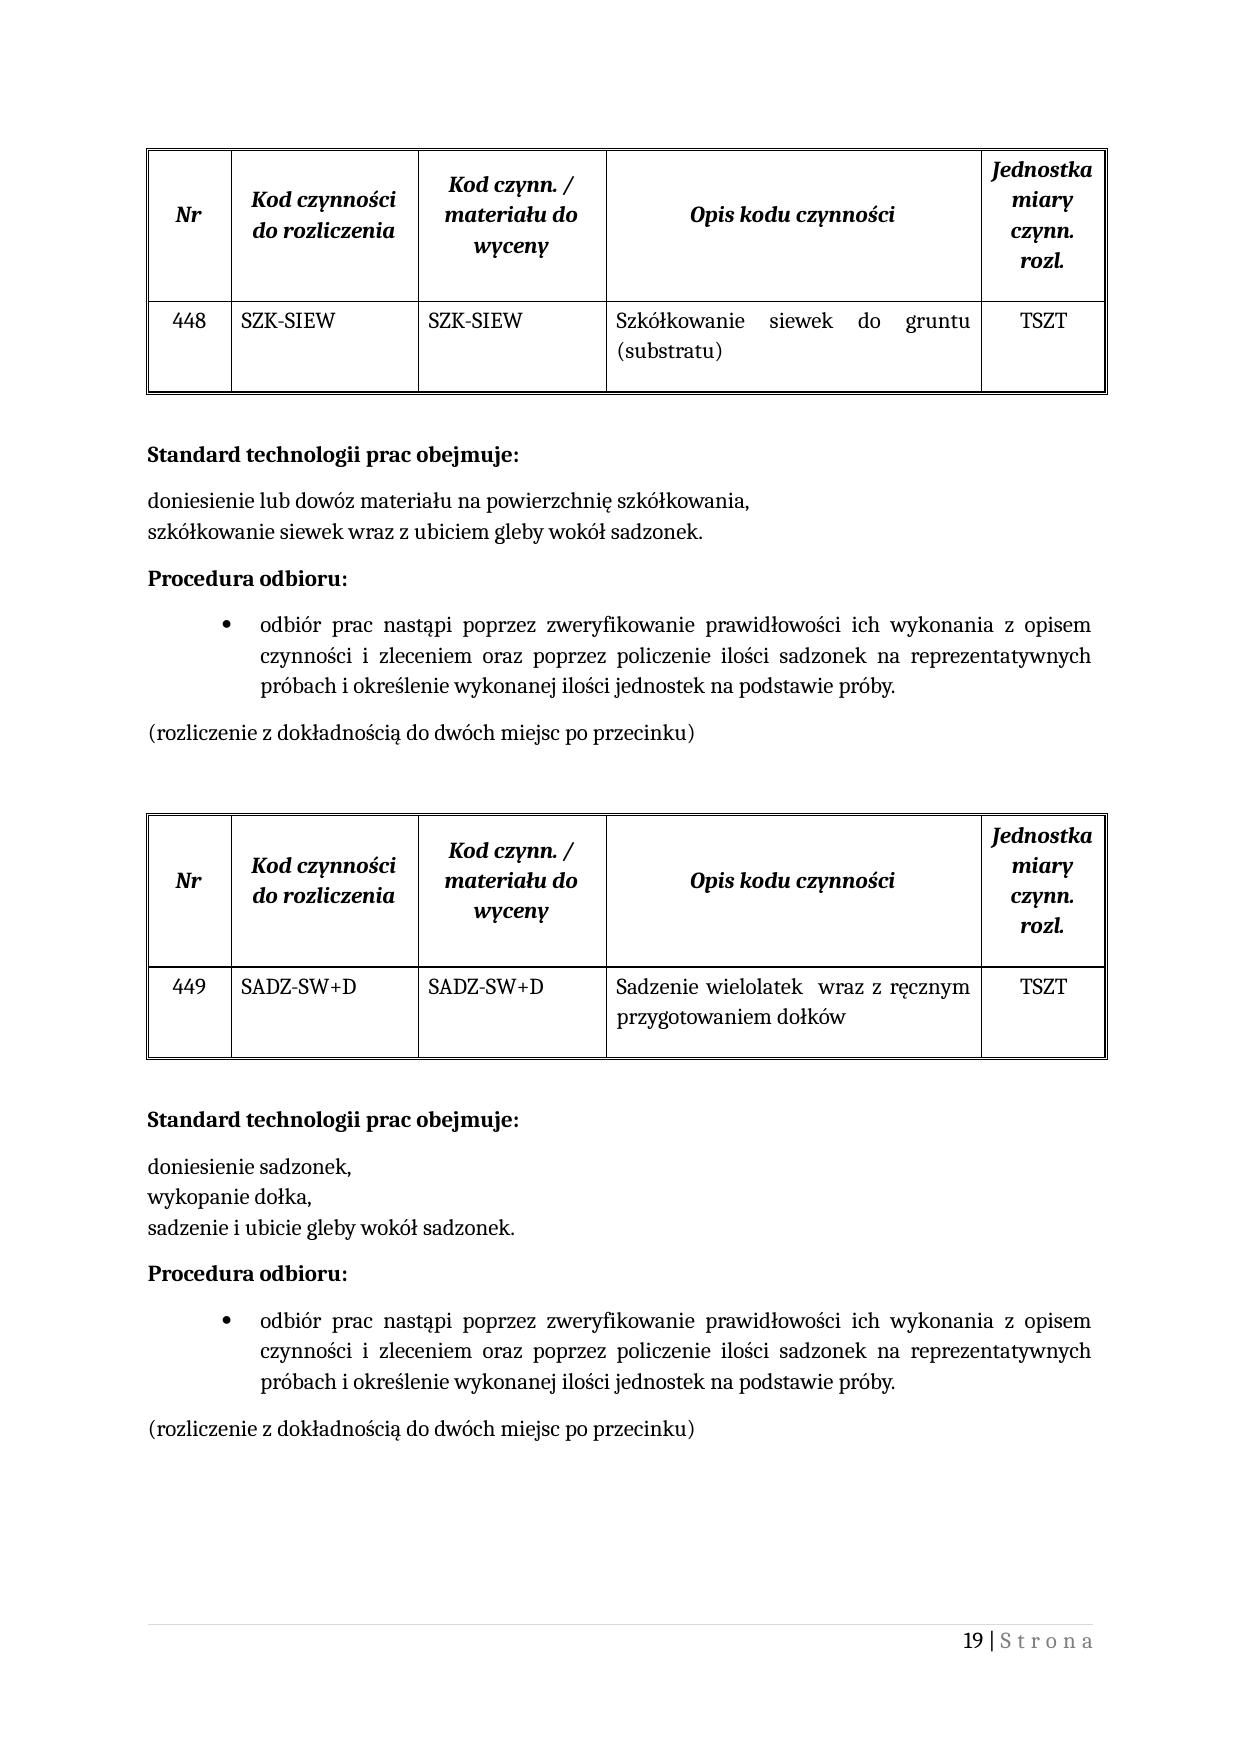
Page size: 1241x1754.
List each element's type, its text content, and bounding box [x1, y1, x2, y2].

list szkółkowanie siewek wraz z ubiciem gleby wokół sadzonek. [148, 518, 1093, 545]
table_header Opis kodu czynności [607, 816, 981, 966]
list odbiór prac nastąpi poprzez zweryfikowanie prawidłowości ich wykonania z opisem czynności i zleceniem oraz poprzez policzenie ilości sadzonek na reprezentatywnych próbach i określenie wykonanej ilości jednostek na podstawie próby. [223, 1308, 1093, 1395]
list doniesienie sadzonek, [148, 1154, 1093, 1180]
table_header Nr [149, 816, 231, 966]
table_header Jednostka miary czynn. rozl. [982, 816, 1104, 966]
text Standard technologii prac obejmuje: [148, 441, 1093, 468]
text Procedura odbioru: [148, 565, 1093, 592]
table_header Nr [149, 151, 231, 301]
list doniesienie lub dowóz materiału na powierzchnię szkółkowania, [148, 488, 1093, 514]
list sadzenie i ubicie gleby wokół sadzonek. [148, 1214, 1093, 1241]
table_header Kod czynności do rozliczenia [232, 151, 418, 301]
table_header Opis kodu czynności [607, 151, 981, 301]
text (rozliczenie z dokładnością do dwóch miejsc po przecinku) [148, 719, 1093, 746]
table_cell SZK-SIEW [232, 302, 418, 391]
list wykopanie dołka, [148, 1184, 1093, 1210]
list odbiór prac nastąpi poprzez zweryfikowanie prawidłowości ich wykonania z opisem czynności i zleceniem oraz poprzez policzenie ilości sadzonek na reprezentatywnych próbach i określenie wykonanej ilości jednostek na podstawie próby. [223, 612, 1093, 699]
table_cell 448 [149, 302, 231, 391]
table_cell Szkółkowanie siewek do gruntu (substratu) [607, 302, 981, 391]
table_cell TSZT [982, 302, 1104, 391]
table_header Kod czynn. / materiału do wyceny [419, 151, 606, 301]
text Standard technologii prac obejmuje: [148, 1107, 1093, 1133]
text Procedura odbioru: [148, 1261, 1093, 1287]
table_cell Sadzenie wielolatek wraz z ręcznym przygotowaniem dołków [607, 968, 981, 1057]
table_header Jednostka miary czynn. rozl. [982, 151, 1104, 301]
table_cell SADZ-SW+D [419, 968, 606, 1057]
text (rozliczenie z dokładnością do dwóch miejsc po przecinku) [148, 1415, 1093, 1442]
table_cell SADZ-SW+D [232, 968, 418, 1057]
table_header Kod czynn. / materiału do wyceny [419, 816, 606, 966]
table_cell 449 [149, 968, 231, 1057]
table_cell SZK-SIEW [419, 302, 606, 391]
table_header Kod czynności do rozliczenia [232, 816, 418, 966]
table_cell TSZT [982, 968, 1104, 1057]
